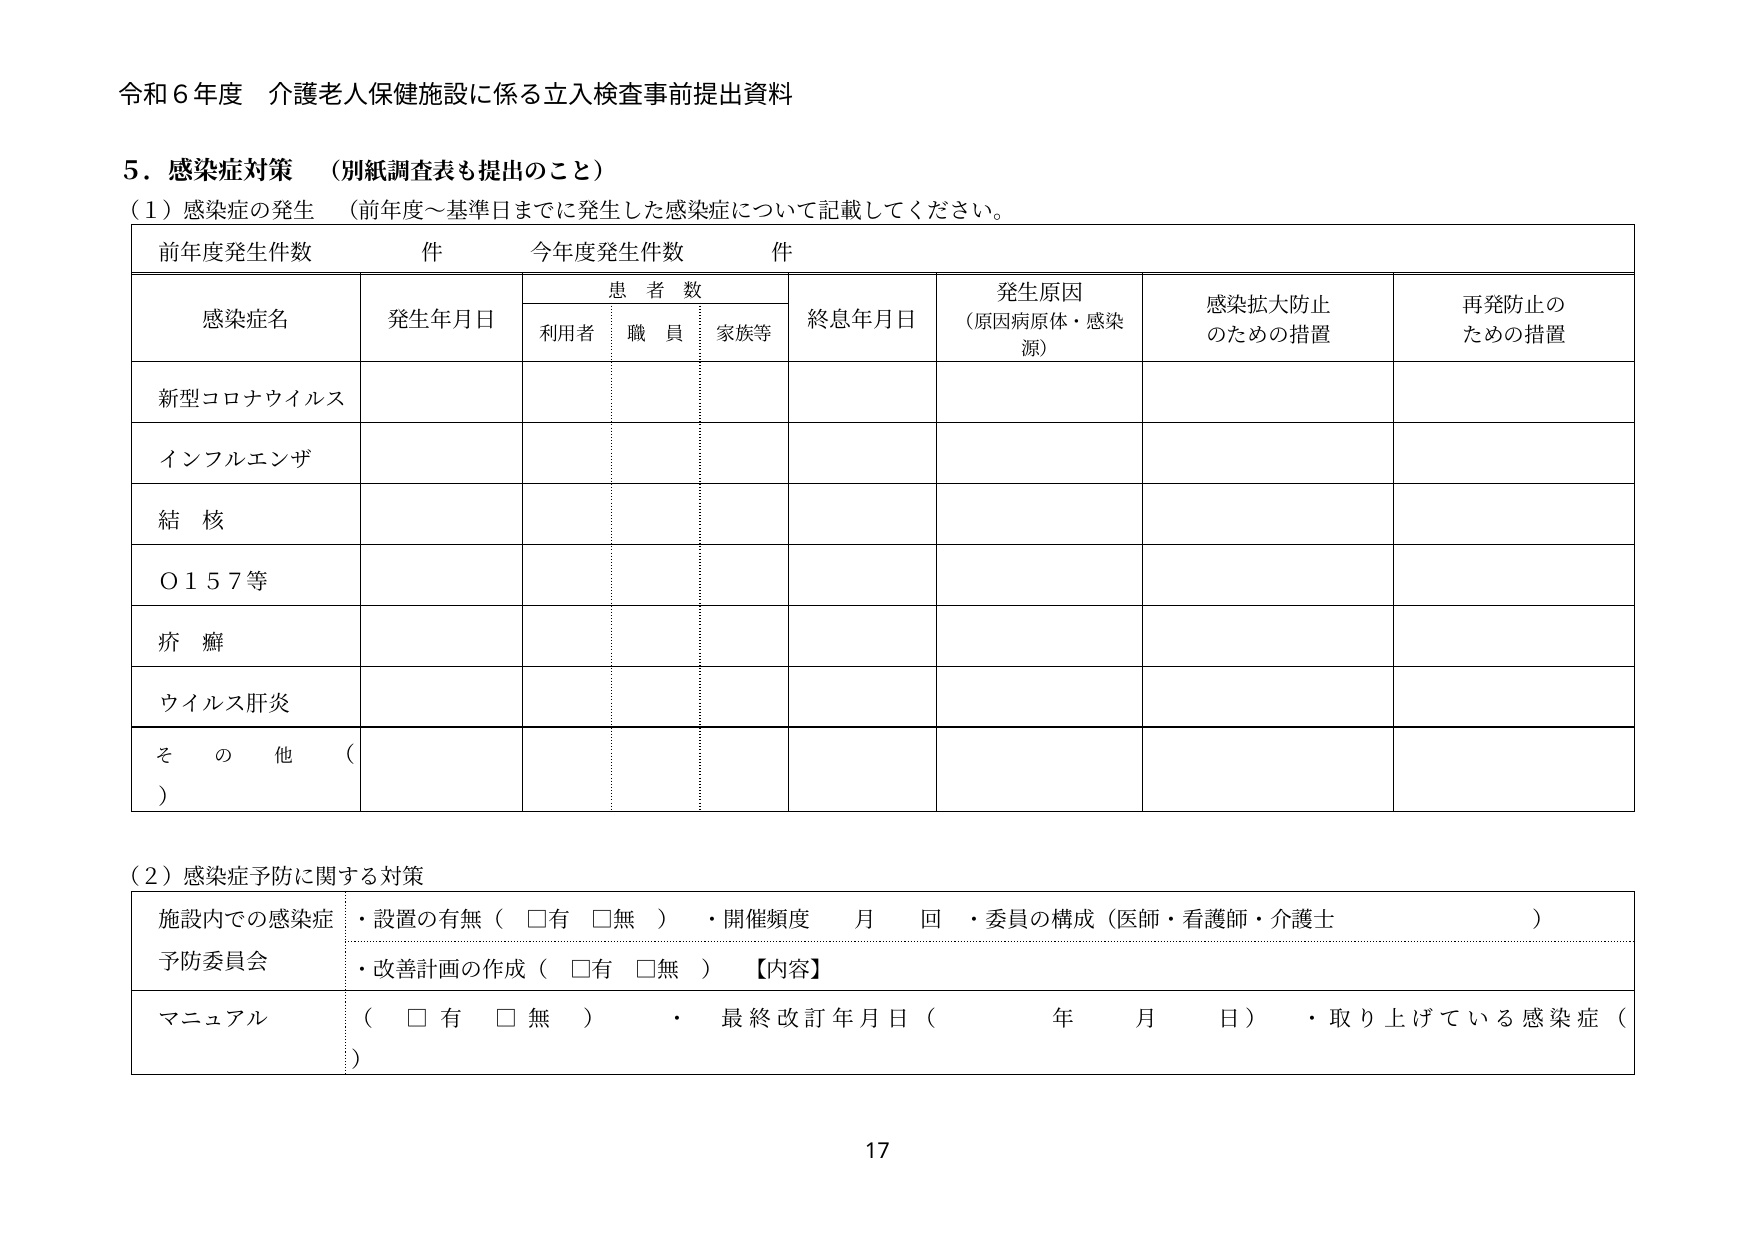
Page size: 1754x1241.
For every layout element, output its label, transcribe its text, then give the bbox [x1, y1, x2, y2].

table_cell 感染症名 [132, 275, 360, 361]
table_cell [523, 484, 611, 544]
table_cell ・改善計画の作成（ 有 無 ） 【内容】 [346, 941, 1634, 989]
table_cell 再発防止の ための措置 [1394, 275, 1634, 361]
table_cell [789, 545, 936, 604]
table_cell [937, 728, 1142, 811]
table_cell [361, 423, 522, 483]
table_cell [523, 728, 611, 811]
table_cell [523, 362, 611, 422]
table_cell [523, 423, 611, 483]
table_cell [937, 545, 1142, 604]
table_cell その他（ ） [132, 728, 360, 811]
table_cell [1143, 728, 1393, 811]
table_cell 新型コロナウイルス [132, 362, 360, 422]
text （１）感染症の発生 （前年度～基準日までに発生した感染症について記載してください。 [118, 187, 1636, 224]
table_cell [937, 606, 1142, 666]
text （２）感染症予防に関する対策 [118, 849, 1636, 891]
table_cell 感染拡大防止 のための措置 [1143, 275, 1393, 361]
table_cell [611, 545, 700, 604]
table_cell [611, 728, 700, 811]
table_cell [789, 423, 936, 483]
table_cell 疥 癬 [132, 606, 360, 666]
table_cell [611, 606, 700, 666]
table_cell [611, 362, 700, 422]
table_cell Ｏ１５７等 [132, 545, 360, 604]
table_header ・設置の有無（ 有 無 ） ・開催頻度 月 回 ・委員の構成（医師・看護師・介護士 ） [346, 892, 1634, 941]
table_cell [1143, 362, 1393, 422]
table_cell 発生原因 （原因病原体・感染源） [937, 275, 1142, 361]
table_cell [361, 606, 522, 666]
table_cell [1394, 362, 1634, 422]
table_cell [937, 362, 1142, 422]
table_cell 家族等 [700, 304, 788, 361]
table_cell [1394, 667, 1634, 726]
table_cell [1143, 423, 1393, 483]
table_cell [1394, 606, 1634, 666]
table_cell 結 核 [132, 484, 360, 544]
table_cell [937, 667, 1142, 726]
table_cell マニュアル [132, 991, 346, 1074]
table_cell [523, 545, 611, 604]
table_cell [611, 484, 700, 544]
table_cell [789, 484, 936, 544]
table_cell [361, 362, 522, 422]
table_cell [611, 667, 700, 726]
table_cell [937, 423, 1142, 483]
table_cell インフルエンザ [132, 423, 360, 483]
table_cell [1394, 728, 1634, 811]
table_cell [1394, 484, 1634, 544]
table_cell 終息年月日 [789, 275, 936, 361]
table_cell [700, 728, 788, 811]
table_cell [1394, 545, 1634, 604]
table_cell 利用者 [523, 304, 611, 361]
table_cell [1143, 545, 1393, 604]
table_cell 発生年月日 [361, 275, 522, 361]
table_cell [361, 545, 522, 604]
table_cell [523, 606, 611, 666]
table_cell [700, 545, 788, 604]
table_cell 職 員 [611, 304, 700, 361]
table_cell ウイルス肝炎 [132, 667, 360, 726]
table_cell [361, 728, 522, 811]
table_cell [1143, 606, 1393, 666]
table_cell [1143, 484, 1393, 544]
table_cell [523, 667, 611, 726]
table_cell [1143, 667, 1393, 726]
table_cell [700, 606, 788, 666]
table_cell [937, 484, 1142, 544]
table_cell [789, 728, 936, 811]
table_cell [700, 667, 788, 726]
table_header 施設内での感染症 予防委員会 [132, 892, 346, 989]
table_cell [361, 667, 522, 726]
table_cell [789, 606, 936, 666]
table_cell [1394, 423, 1634, 483]
table_cell [361, 484, 522, 544]
text ５．感染症対策 （別紙調査表も提出のこと） [118, 141, 1636, 187]
table_cell [789, 667, 936, 726]
table_cell [700, 484, 788, 544]
table_cell [789, 362, 936, 422]
table_cell 患 者 数 [523, 275, 788, 302]
table_header 前年度発生件数 件 今年度発生件数 件 [132, 225, 1634, 272]
table_cell [700, 423, 788, 483]
table_cell [700, 362, 788, 422]
table_cell （ 有 無 ） ・ 最終改訂年月日（ 年 月 日） ・取り上げている感染症（ ） [346, 991, 1634, 1074]
table_cell [611, 423, 700, 483]
